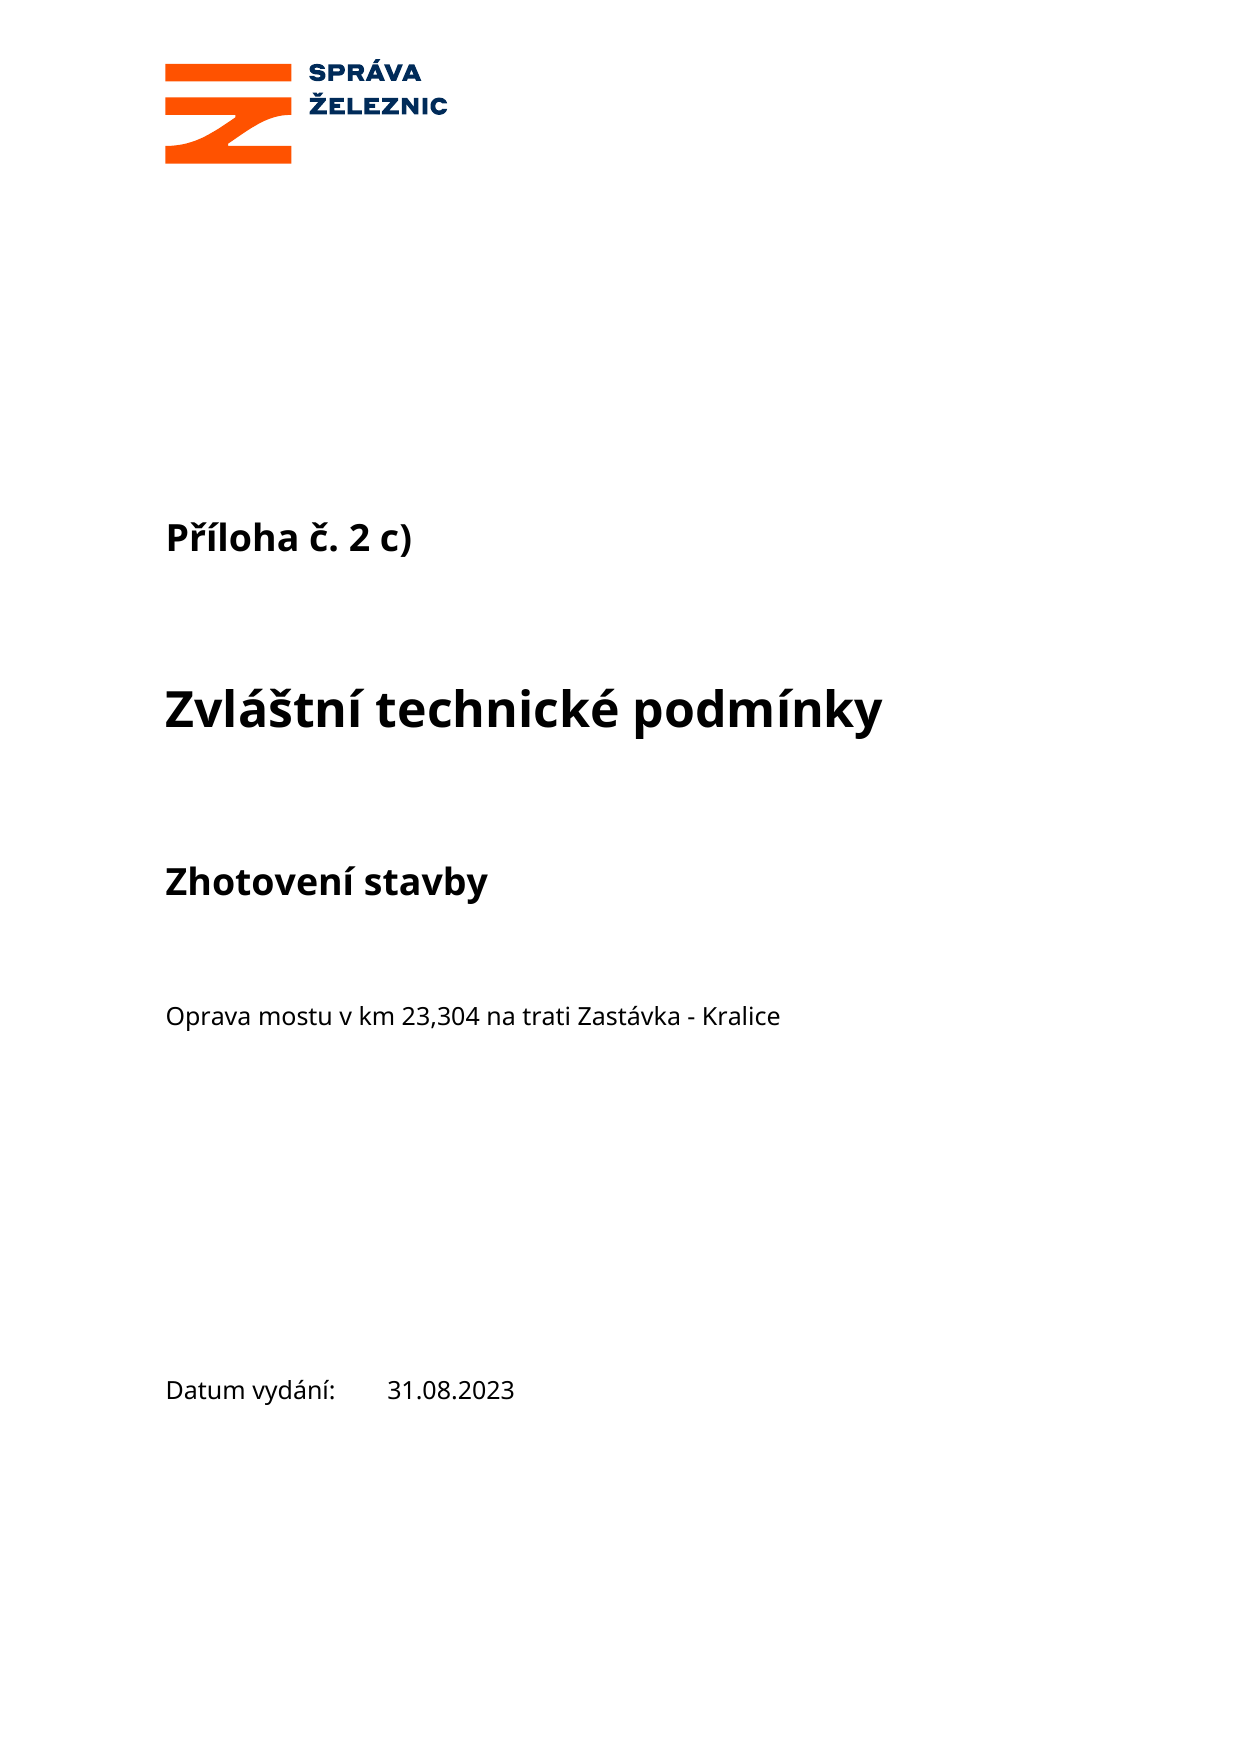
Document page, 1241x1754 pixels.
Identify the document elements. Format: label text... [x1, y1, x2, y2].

text Zhotovení stavby [165, 855, 1075, 906]
text Zvláštní technické podmínky [165, 674, 1075, 742]
text Datum vydání: 31.08.2023 [165, 1373, 1075, 1407]
text Příloha č. 2 c) [165, 512, 1075, 563]
